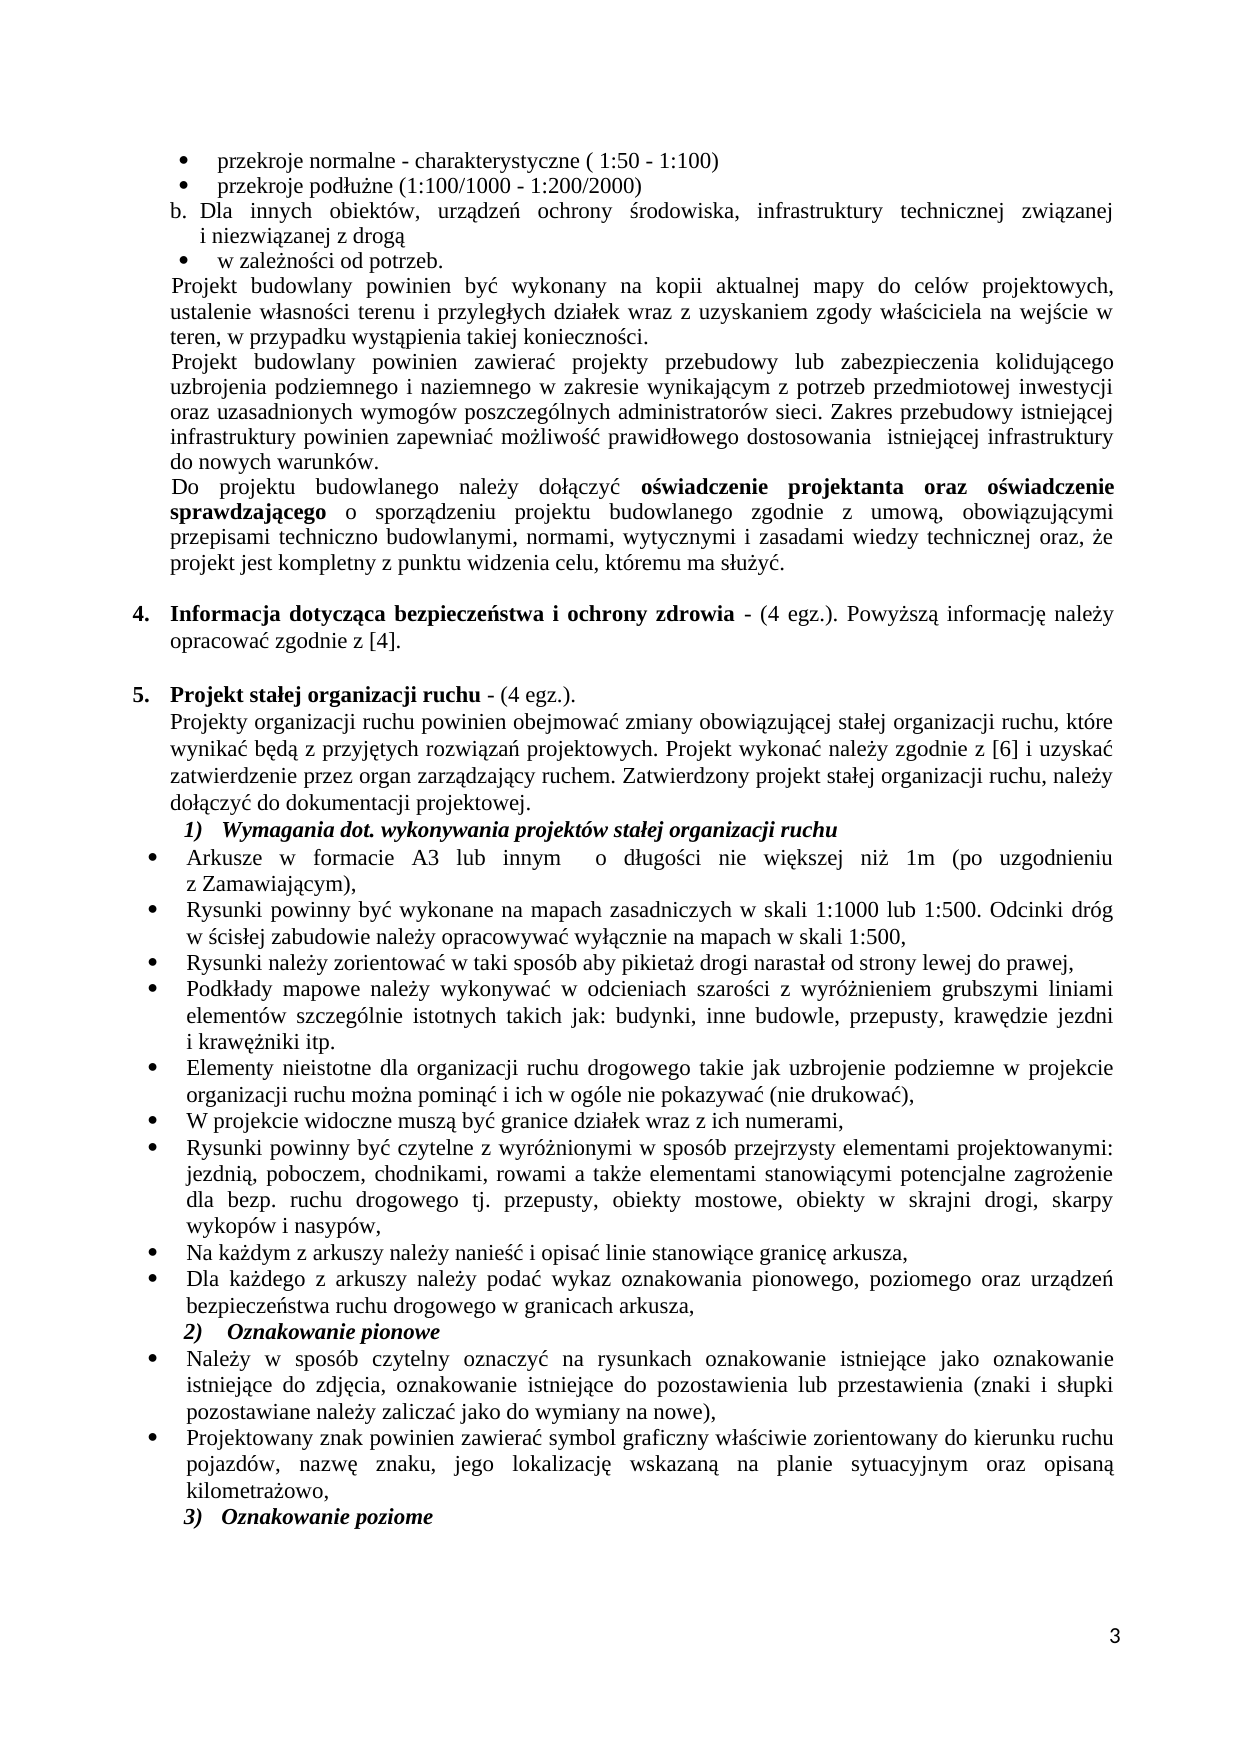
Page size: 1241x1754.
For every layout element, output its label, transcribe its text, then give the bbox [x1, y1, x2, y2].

text Do projektu budowlanego należy dołączyć oświadczenie projektanta oraz oświadczenie sprawdzającego o sporządzeniu projektu budowlanego zgodnie z umową, obowiązującymi przepisami techniczno budowlanymi, normami, wytycznymi i zasadami wiedzy technicznej oraz, że projekt jest kompletny z punktu widzenia celu, któremu ma służyć. [170, 474, 1115, 575]
list Dla każdego z arkuszy należy podać wykaz oznakowania pionowego, poziomego oraz urządzeń bezpieczeństwa ruchu drogowego w granicach arkusza, [148, 1265, 1115, 1318]
list Wymagania dot. wykonywania projektów stałej organizacji ruchu [184, 817, 1115, 843]
list Projekt stałej organizacji ruchu - (4 egz.). [132, 681, 1115, 707]
list Informacja dotycząca bezpieczeństwa i ochrony zdrowia - (4 egz.). Powyższą informację należy opracować zgodnie z [4]. [132, 600, 1115, 653]
list Dla innych obiektów, urządzeń ochrony środowiska, infrastruktury technicznej związanej i niezwiązanej z drogą [170, 199, 1115, 249]
list przekroje normalne - charakterystyczne ( 1:50 - 1:100) [179, 149, 1115, 174]
list Projekty organizacji ruchu powinien obejmować zmiany obowiązującej stałej organizacji ruchu, które wynikać będą z przyjętych rozwiązań projektowych. Projekt wykonać należy zgodnie z [6] i uzyskać zatwierdzenie przez organ zarządzający ruchem. Zatwierdzony projekt stałej organizacji ruchu, należy dołączyć do dokumentacji projektowej. [170, 708, 1115, 816]
text Projekt budowlany powinien być wykonany na kopii aktualnej mapy do celów projektowych, ustalenie własności terenu i przyległych działek wraz z uzyskaniem zgody właściciela na wejście w teren, w przypadku wystąpienia takiej konieczności. [170, 274, 1115, 349]
list Rysunki należy zorientować w taki sposób aby pikietaż drogi narastał od strony lewej do prawej, [148, 949, 1115, 975]
list Arkusze w formacie A3 lub innym o długości nie większej niż 1m (po uzgodnieniu z Zamawiającym), [148, 844, 1115, 896]
list Na każdym z arkuszy należy nanieść i opisać linie stanowiące granicę arkusza, [148, 1239, 1115, 1265]
list Oznakowanie pionowe [184, 1318, 1115, 1344]
list przekroje podłużne (1:100/1000 - 1:200/2000) [179, 174, 1115, 199]
list W projekcie widoczne muszą być granice działek wraz z ich numerami, [148, 1107, 1115, 1133]
list Oznakowanie poziome [184, 1503, 1115, 1529]
list Należy w sposób czytelny oznaczyć na rysunkach oznakowanie istniejące jako oznakowanie istniejące do zdjęcia, oznakowanie istniejące do pozostawienia lub przestawienia (znaki i słupki pozostawiane należy zaliczać jako do wymiany na nowe), [148, 1345, 1115, 1424]
list Rysunki powinny być czytelne z wyróżnionymi w sposób przejrzysty elementami projektowanymi: jezdnią, poboczem, chodnikami, rowami a także elementami stanowiącymi potencjalne zagrożenie dla bezp. ruchu drogowego tj. przepusty, obiekty mostowe, obiekty w skrajni drogi, skarpy wykopów i nasypów, [148, 1133, 1115, 1239]
list w zależności od potrzeb. [179, 249, 1115, 274]
list Rysunki powinny być wykonane na mapach zasadniczych w skali 1:1000 lub 1:500. Odcinki dróg w ścisłej zabudowie należy opracowywać wyłącznie na mapach w skali 1:500, [148, 896, 1115, 949]
text Projekt budowlany powinien zawierać projekty przebudowy lub zabezpieczenia kolidującego uzbrojenia podziemnego i naziemnego w zakresie wynikającym z potrzeb przedmiotowej inwestycji oraz uzasadnionych wymogów poszczególnych administratorów sieci. Zakres przebudowy istniejącej infrastruktury powinien zapewniać możliwość prawidłowego dostosowania istniejącej infrastruktury do nowych warunków. [170, 349, 1115, 474]
list Elementy nieistotne dla organizacji ruchu drogowego takie jak uzbrojenie podziemne w projekcie organizacji ruchu można pominąć i ich w ogóle nie pokazywać (nie drukować), [148, 1054, 1115, 1107]
list Projektowany znak powinien zawierać symbol graficzny właściwie zorientowany do kierunku ruchu pojazdów, nazwę znaku, jego lokalizację wskazaną na planie sytuacyjnym oraz opisaną kilometrażowo, [148, 1424, 1115, 1503]
list Podkłady mapowe należy wykonywać w odcieniach szarości z wyróżnieniem grubszymi liniami elementów szczególnie istotnych takich jak: budynki, inne budowle, przepusty, krawędzie jezdni i krawężniki itp. [148, 975, 1115, 1054]
